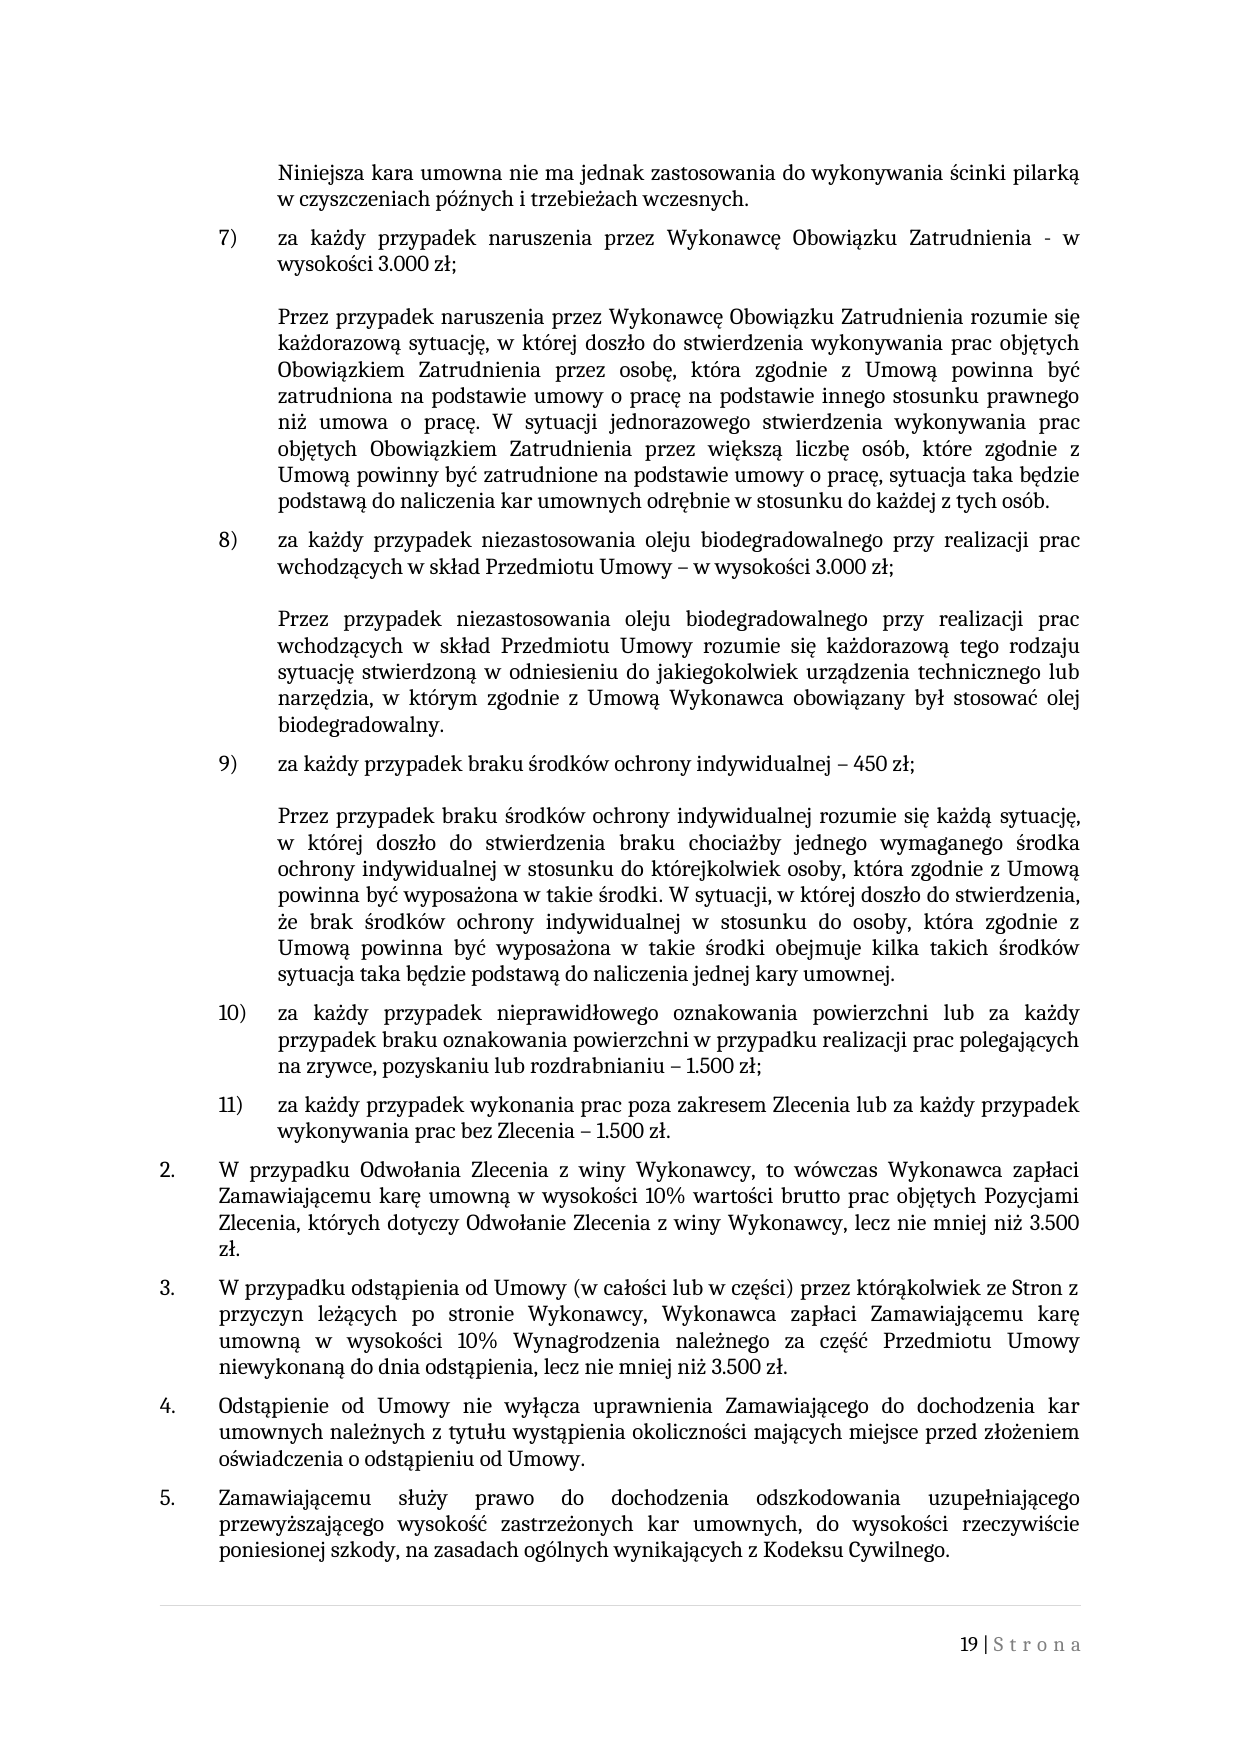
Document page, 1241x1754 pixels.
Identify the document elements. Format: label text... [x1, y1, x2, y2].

text 4. Odstąpienie od Umowy nie wyłącza uprawnienia Zamawiającego do dochodzenia kar umownych należnych z tytułu wystąpienia okoliczności mających miejsce przed złożeniem oświadczenia o odstąpieniu od Umowy. [159, 1393, 1081, 1472]
list za każdy przypadek niezastosowania oleju biodegradowalnego przy realizacji prac wchodzących w skład Przedmiotu Umowy – w wysokości 3.000 zł; Przez przypadek niezastosowania oleju biodegradowalnego przy realizacji prac wchodzących w skład Przedmiotu Umowy rozumie się każdorazową tego rodzaju sytuację stwierdzoną w odniesieniu do jakiegokolwiek urządzenia technicznego lub narzędzia, w którym zgodnie z Umową Wykonawca obowiązany był stosować olej biodegradowalny. [218, 527, 1081, 738]
text 5. Zamawiającemu służy prawo do dochodzenia odszkodowania uzupełniającego przewyższającego wysokość zastrzeżonych kar umownych, do wysokości rzeczywiście poniesionej szkody, na zasadach ogólnych wynikających z Kodeksu Cywilnego. [159, 1484, 1081, 1563]
list za każdy przypadek wykonania prac poza zakresem Zlecenia lub za każdy przypadek wykonywania prac bez Zlecenia – 1.500 zł. [218, 1092, 1081, 1144]
list za każdy przypadek nieprawidłowego oznakowania powierzchni lub za każdy przypadek braku oznakowania powierzchni w przypadku realizacji prac polegających na zrywce, pozyskaniu lub rozdrabnianiu – 1.500 zł; [218, 1000, 1081, 1079]
list za każdy przypadek braku środków ochrony indywidualnej – 450 zł; Przez przypadek braku środków ochrony indywidualnej rozumie się każdą sytuację, w której doszło do stwierdzenia braku chociażby jednego wymaganego środka ochrony indywidualnej w stosunku do którejkolwiek osoby, która zgodnie z Umową powinna być wyposażona w takie środki. W sytuacji, w której doszło do stwierdzenia, że brak środków ochrony indywidualnej w stosunku do osoby, która zgodnie z Umową powinna być wyposażona w takie środki obejmuje kilka takich środków sytuacja taka będzie podstawą do naliczenia jednej kary umownej. [218, 750, 1081, 988]
text 2. W przypadku Odwołania Zlecenia z winy Wykonawcy, to wówczas Wykonawca zapłaci Zamawiającemu karę umowną w wysokości 10% wartości brutto prac objętych Pozycjami Zlecenia, których dotyczy Odwołanie Zlecenia z winy Wykonawcy, lecz nie mniej niż 3.500 zł. [159, 1157, 1081, 1262]
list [218, 159, 1081, 212]
list za każdy przypadek naruszenia przez Wykonawcę Obowiązku Zatrudnienia - w wysokości 3.000 zł; Przez przypadek naruszenia przez Wykonawcę Obowiązku Zatrudnienia rozumie się każdorazową sytuację, w której doszło do stwierdzenia wykonywania prac objętych Obowiązkiem Zatrudnienia przez osobę, która zgodnie z Umową powinna być zatrudniona na podstawie umowy o pracę na podstawie innego stosunku prawnego niż umowa o pracę. W sytuacji jednorazowego stwierdzenia wykonywania prac objętych Obowiązkiem Zatrudnienia przez większą liczbę osób, które zgodnie z Umową powinny być zatrudnione na podstawie umowy o pracę, sytuacja taka będzie podstawą do naliczenia kar umownych odrębnie w stosunku do każdej z tych osób. [218, 225, 1081, 514]
text 3. W przypadku odstąpienia od Umowy (w całości lub w części) przez którąkolwiek ze Stron z przyczyn leżących po stronie Wykonawcy, Wykonawca zapłaci Zamawiającemu karę umowną w wysokości 10% Wynagrodzenia należnego za część Przedmiotu Umowy niewykonaną do dnia odstąpienia, lecz nie mniej niż 3.500 zł. [159, 1275, 1081, 1380]
